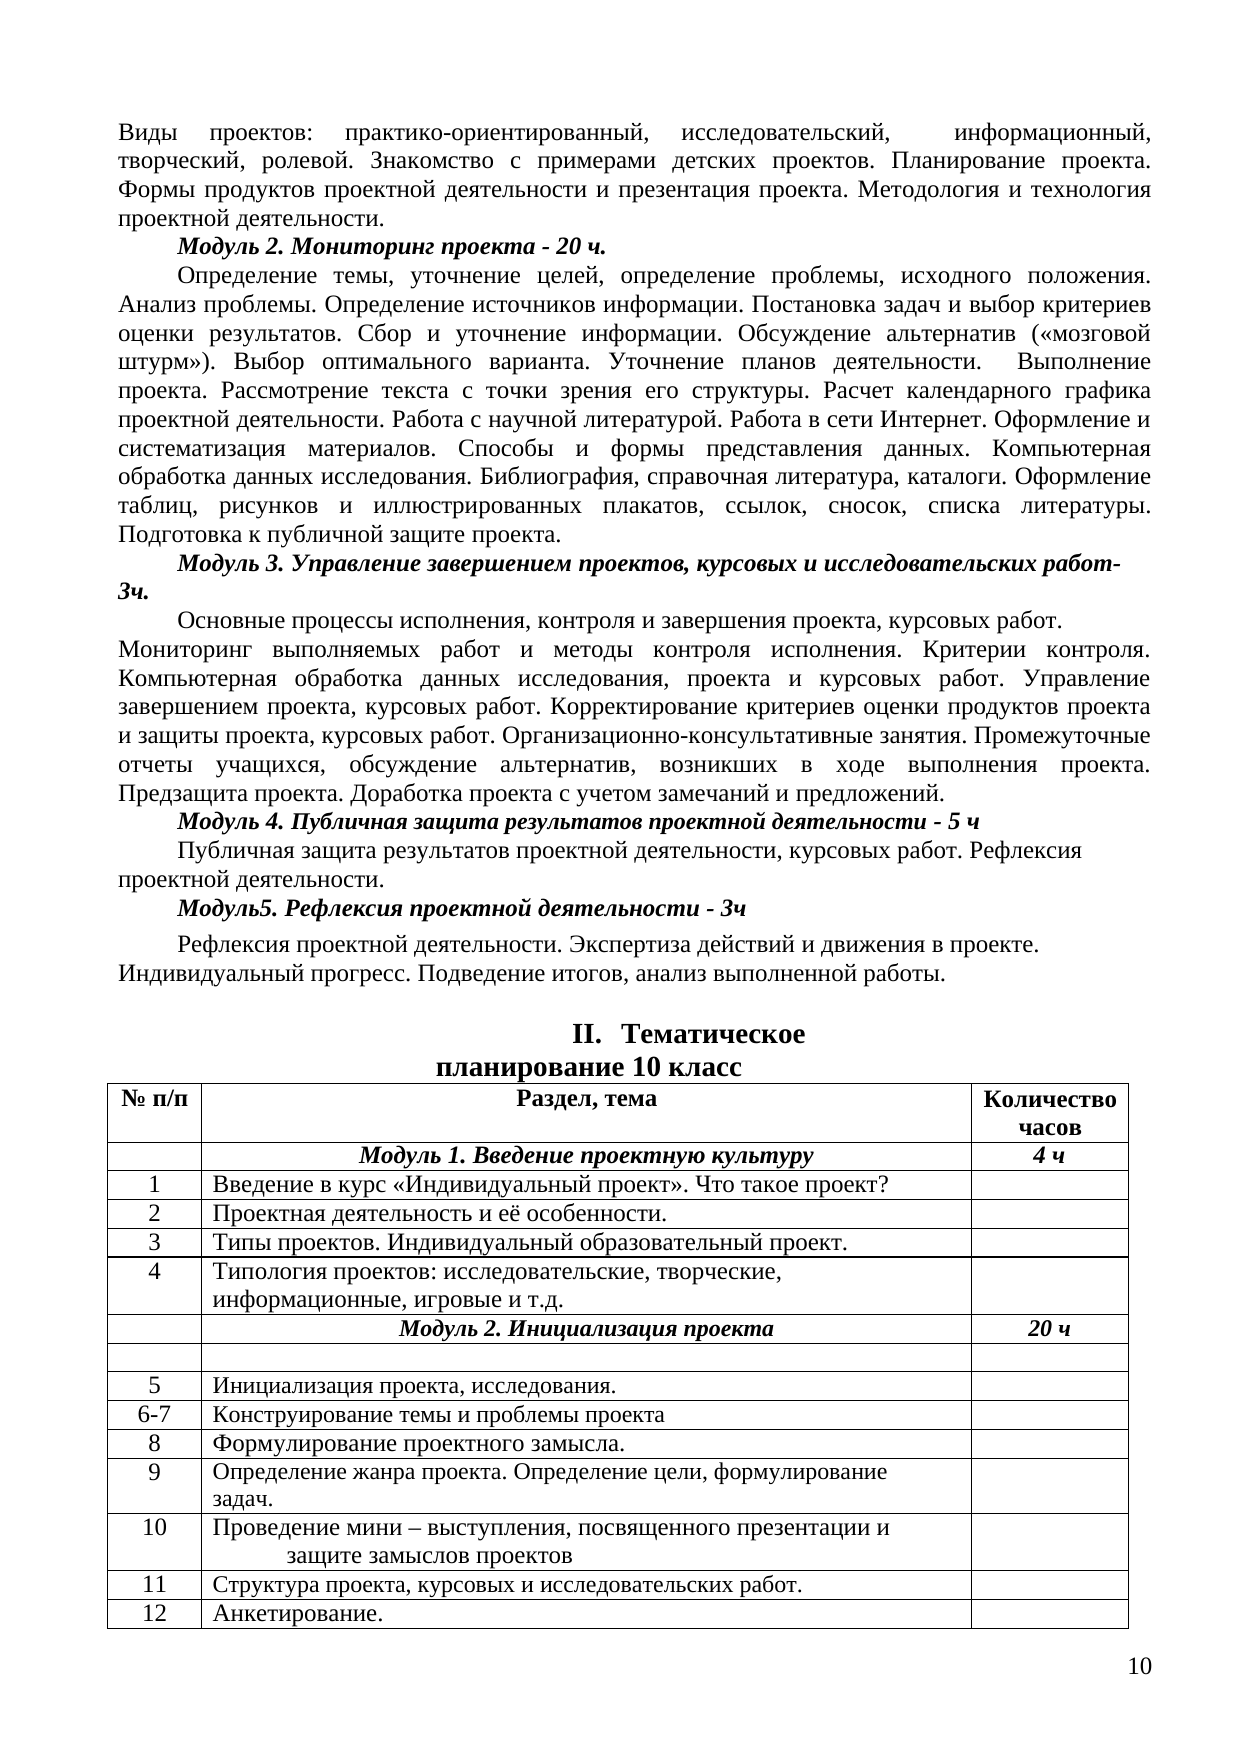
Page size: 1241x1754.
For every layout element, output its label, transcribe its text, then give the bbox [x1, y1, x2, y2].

table_cell 20 ч [972, 1315, 1128, 1343]
table_cell 1 [108, 1171, 201, 1199]
table_cell Модуль 1. Введение проектную культуру [202, 1143, 971, 1170]
text Мониторинг выполняемых работ и методы контроля исполнения. Критерии контроля. Компьютерная обработка данных исследования, проекта и курсовых работ. Управление завершением проекта, курсовых работ. Корректирование критериев оценки продуктов проекта и защиты проекта, курсовых работ. Организационно-консультативные занятия. Промежуточные отчеты учащихся, обсуждение альтернатив, возникших в ходе выполнения проекта. Предзащита проекта. Доработка проекта с учетом замечаний и предложений. [118, 634, 1151, 806]
text Модуль5. Рефлексия проектной деятельности - 3ч [177, 893, 1163, 922]
table_cell Определение жанра проекта. Определение цели, формулирование задач. [202, 1459, 971, 1513]
table_cell [972, 1229, 1128, 1256]
table_cell Типология проектов: исследовательские, творческие, информационные, игровые и т.д. [202, 1258, 971, 1314]
table_cell Модуль 2. Инициализация проекта [202, 1315, 971, 1343]
text Индивидуальный прогресс. Подведение итогов, анализ выполненной работы. [118, 958, 1163, 986]
table_cell 2 [108, 1200, 201, 1227]
table_cell [972, 1459, 1128, 1513]
table_cell Структура проекта, курсовых и исследовательских работ. [202, 1571, 971, 1599]
table_cell [972, 1514, 1128, 1570]
text Определение темы, уточнение целей, определение проблемы, исходного положения. Анализ проблемы. Определение источников информации. Постановка задач и выбор критериев оценки результатов. Сбор и уточнение информации. Обсуждение альтернатив («мозговой штурм»). Выбор оптимального варианта. Уточнение планов деятельности. Выполнение проекта. Рассмотрение текста с точки зрения его структуры. Расчет календарного графика проектной деятельности. Работа с научной литературой. Работа в сети Интернет. Оформление и систематизация материалов. Способы и формы представления данных. Компьютерная обработка данных исследования. Библиография, справочная литература, каталоги. Оформление таблиц, рисунков и иллюстрированных плакатов, ссылок, сносок, списка литературы. Подготовка к публичной защите проекта. [118, 260, 1152, 548]
table_cell 11 [108, 1571, 201, 1599]
table_cell [972, 1258, 1128, 1314]
table_cell [202, 1344, 971, 1371]
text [118, 117, 1152, 232]
table_cell Анкетирование. [202, 1600, 971, 1627]
table_cell Формулирование проектного замысла. [202, 1430, 971, 1457]
table_cell 10 [108, 1514, 201, 1570]
text Рефлексия проектной деятельности. Экспертиза действий и движения в проекте. [177, 929, 1163, 958]
table_cell Проведение мини – выступления, посвященного презентации и защите замыслов проектов [202, 1514, 971, 1570]
table_cell [972, 1372, 1128, 1400]
table_cell 6-7 [108, 1401, 201, 1428]
text Модуль 2. Мониторинг проекта - 20 ч. [177, 232, 1163, 260]
table_cell 12 [108, 1600, 201, 1627]
table_cell 9 [108, 1459, 201, 1513]
table_cell Проектная деятельность и её особенности. [202, 1200, 971, 1227]
table_cell [108, 1315, 201, 1343]
text 3ч. [118, 577, 1163, 605]
table_cell [972, 1600, 1128, 1627]
text Модуль 3. Управление завершением проектов, курсовых и исследовательских работ- [177, 548, 1163, 577]
table_cell 4 [108, 1258, 201, 1314]
table_cell 3 [108, 1229, 201, 1256]
table_header Количество часов [972, 1084, 1128, 1142]
table_cell [972, 1401, 1128, 1428]
table_cell Конструирование темы и проблемы проекта [202, 1401, 971, 1428]
table_cell 4 ч [972, 1143, 1128, 1170]
text Модуль 4. Публичная защита результатов проектной деятельности - 5 ч [177, 807, 1163, 835]
table_header № п/п [108, 1084, 201, 1142]
table_cell [108, 1344, 201, 1371]
table_cell Инициализация проекта, исследования. [202, 1372, 971, 1400]
table_cell [972, 1344, 1128, 1371]
table_cell [972, 1171, 1128, 1199]
table_cell [972, 1200, 1128, 1227]
table_header Раздел, тема [202, 1084, 971, 1142]
list Тематическое планирование 10 класс [436, 1016, 878, 1083]
table_cell Введение в курс «Индивидуальный проект». Что такое проект? [202, 1171, 971, 1199]
table_cell 8 [108, 1430, 201, 1457]
text Основные процессы исполнения, контроля и завершения проекта, курсовых работ. [177, 605, 1163, 634]
table_cell [972, 1430, 1128, 1457]
table_cell [972, 1571, 1128, 1599]
text Публичная защита результатов проектной деятельности, курсовых работ. Рефлексия проектной деятельности. [118, 835, 1163, 893]
table_cell [108, 1143, 201, 1170]
table_cell Типы проектов. Индивидуальный образовательный проект. [202, 1229, 971, 1256]
table_cell 5 [108, 1372, 201, 1400]
